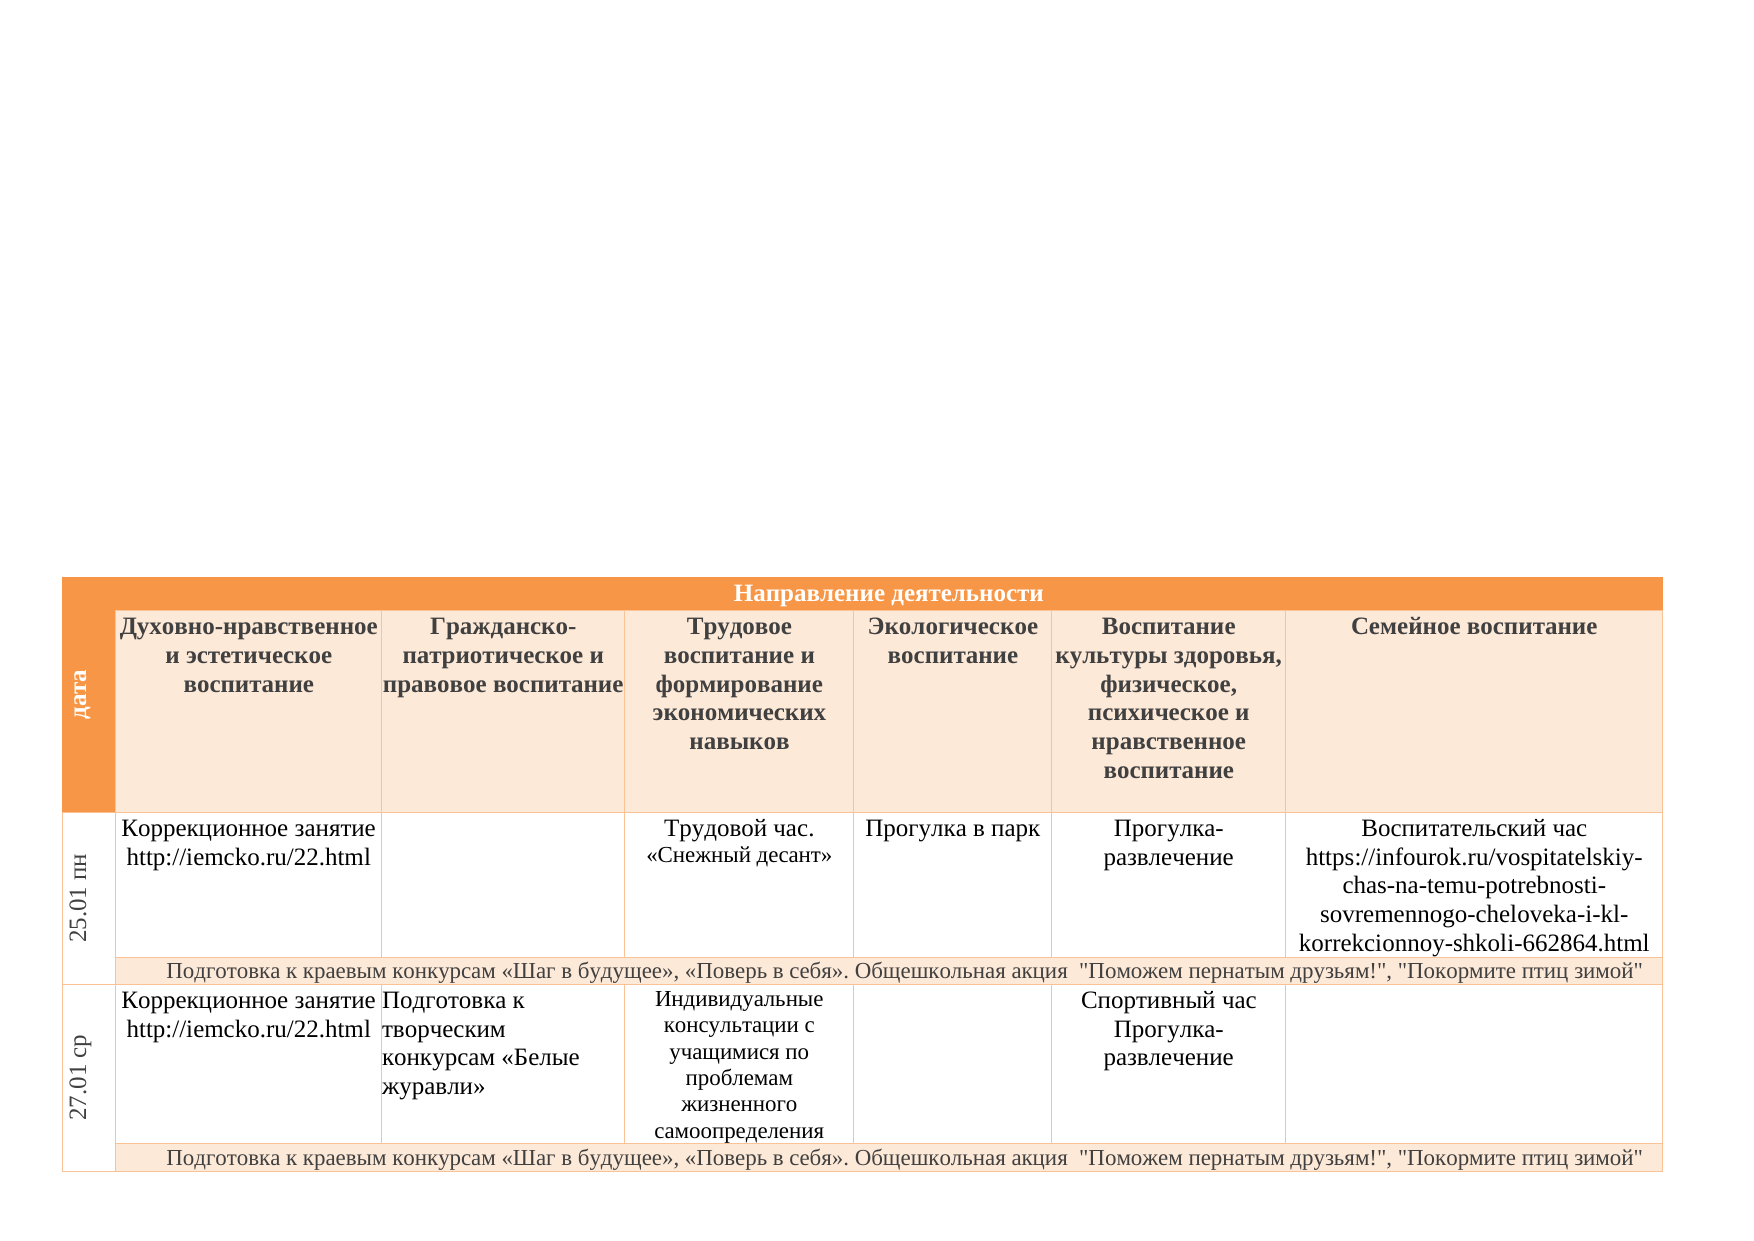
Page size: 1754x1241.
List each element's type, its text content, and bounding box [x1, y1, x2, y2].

table_cell Трудовой час. «Снежный десант» [625, 813, 853, 957]
table_cell Прогулка-развлечение [1052, 813, 1285, 957]
table_cell Воспитание культуры здоровья, физическое, психическое и нравственное воспитание [1052, 611, 1285, 812]
table_cell Индивидуальные консультации с учащимися по проблемам жизненного самоопределения [625, 985, 853, 1143]
table_cell [854, 985, 1051, 1143]
table_header дата [63, 578, 115, 812]
table_cell Духовно-нравственное и эстетическое воспитание [116, 611, 381, 812]
table_cell Гражданско-патриотическое и правовое воспитание [382, 611, 624, 812]
table_cell Коррекционное занятие http://iemcko.ru/22.html [116, 813, 381, 957]
table_cell Воспитательский час https://infourok.ru/vospitatelskiy-chas-na-temu-potrebnosti-sovremennogo-cheloveka-i-kl-korrekcionnoy-shkoli-662864.html [1286, 813, 1662, 957]
table_cell 25.01 пн [63, 813, 115, 984]
table_cell Прогулка в парк [854, 813, 1051, 957]
table_cell Семейное воспитание [1286, 611, 1662, 812]
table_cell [116, 1144, 1662, 1171]
table_cell Спортивный час Прогулка-развлечение [1052, 985, 1285, 1143]
table_cell [382, 813, 624, 957]
table_header Направление деятельности [116, 578, 1662, 610]
table_cell Экологическое воспитание [854, 611, 1051, 812]
table_cell [1286, 985, 1662, 1143]
table_cell Подготовка к творческим конкурсам «Белые журавли» [382, 985, 624, 1143]
table_cell Коррекционное занятие http://iemcko.ru/22.html [116, 985, 381, 1143]
table_cell 27.01 ср [63, 985, 115, 1171]
table_cell Подготовка к краевым конкурсам «Шаг в будущее», «Поверь в себя». Общешкольная акция "Поможем пернатым друзьям!", "Покормите птиц зимой" [116, 958, 1662, 984]
table_cell Трудовое воспитание и формирование экономических навыков [625, 611, 853, 812]
